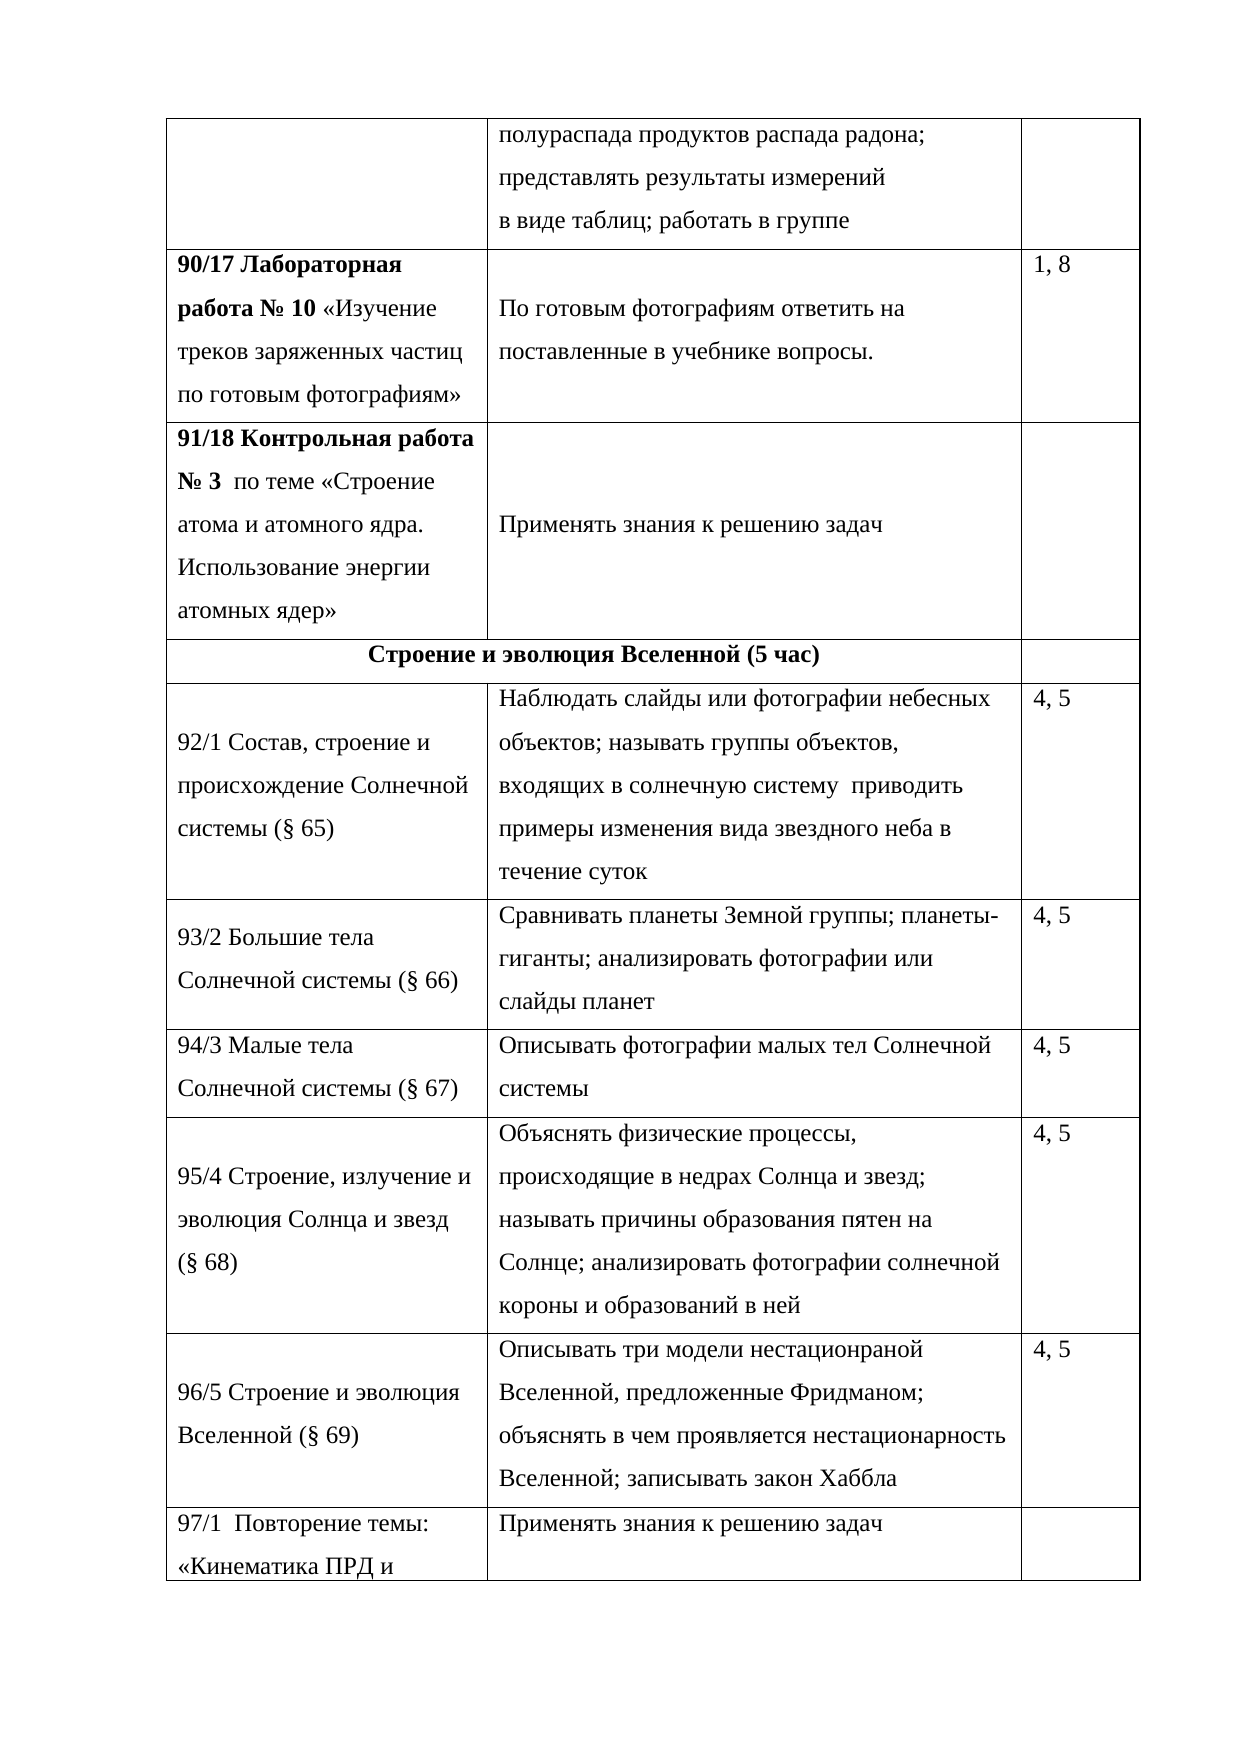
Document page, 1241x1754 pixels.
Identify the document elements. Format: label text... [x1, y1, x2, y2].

table_cell 92/1 Состав, строение и происхождение Солнечной системы (§ 65) [167, 684, 487, 899]
table_cell 4, 5 [1022, 1030, 1139, 1117]
table_cell [1022, 119, 1139, 248]
table_cell 1, 8 [1022, 250, 1139, 422]
table_cell 4, 5 [1022, 1334, 1139, 1507]
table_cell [488, 119, 1021, 248]
table_cell 94/3 Малые тела Солнечной системы (§ 67) [167, 1030, 487, 1117]
table_cell 90/17 Лабораторная работа № 10 «Изучение треков заряженных частиц по готовым фотографиям» [167, 250, 487, 422]
table_cell 95/4 Строение, излучение и эволюция Солнца и звезд (§ 68) [167, 1118, 487, 1333]
table_cell Строение и эволюция Вселенной (5 час) [167, 640, 1021, 682]
table_cell [1022, 1508, 1139, 1579]
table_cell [167, 1508, 487, 1579]
table_cell Описывать три модели нестационраной Вселенной, предложенные Фридманом; объяснять в чем проявляется нестационарность Вселенной; записывать закон Хаббла [488, 1334, 1021, 1507]
table_cell Применять знания к решению задач [488, 423, 1021, 638]
table_cell 96/5 Строение и эволюция Вселенной (§ 69) [167, 1334, 487, 1507]
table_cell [488, 1508, 1021, 1579]
table_cell 4, 5 [1022, 900, 1139, 1029]
table_cell [1022, 423, 1139, 638]
table_cell 4, 5 [1022, 1118, 1139, 1333]
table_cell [167, 119, 487, 248]
table_cell 91/18 Контрольная работа № 3 по теме «Строение атома и атомного ядра. Использование энергии атомных ядер» [167, 423, 487, 638]
table_cell Наблюдать слайды или фотографии небесных объектов; называть группы объектов, входящих в солнечную систему приводить примеры изменения вида звездного неба в течение суток [488, 684, 1021, 899]
table_cell Объяснять физические процессы, происходящие в недрах Солнца и звезд; называть причины образования пятен на Солнце; анализировать фотографии солнечной короны и образований в ней [488, 1118, 1021, 1333]
table_cell Описывать фотографии малых тел Солнечной системы [488, 1030, 1021, 1117]
table_cell По готовым фотографиям ответить на поставленные в учебнике вопросы. [488, 250, 1021, 422]
table_cell 4, 5 [1022, 684, 1139, 899]
table_cell 93/2 Большие тела Солнечной системы (§ 66) [167, 900, 487, 1029]
table_cell [1022, 640, 1139, 682]
table_cell Сравнивать планеты Земной группы; планеты-гиганты; анализировать фотографии или слайды планет [488, 900, 1021, 1029]
